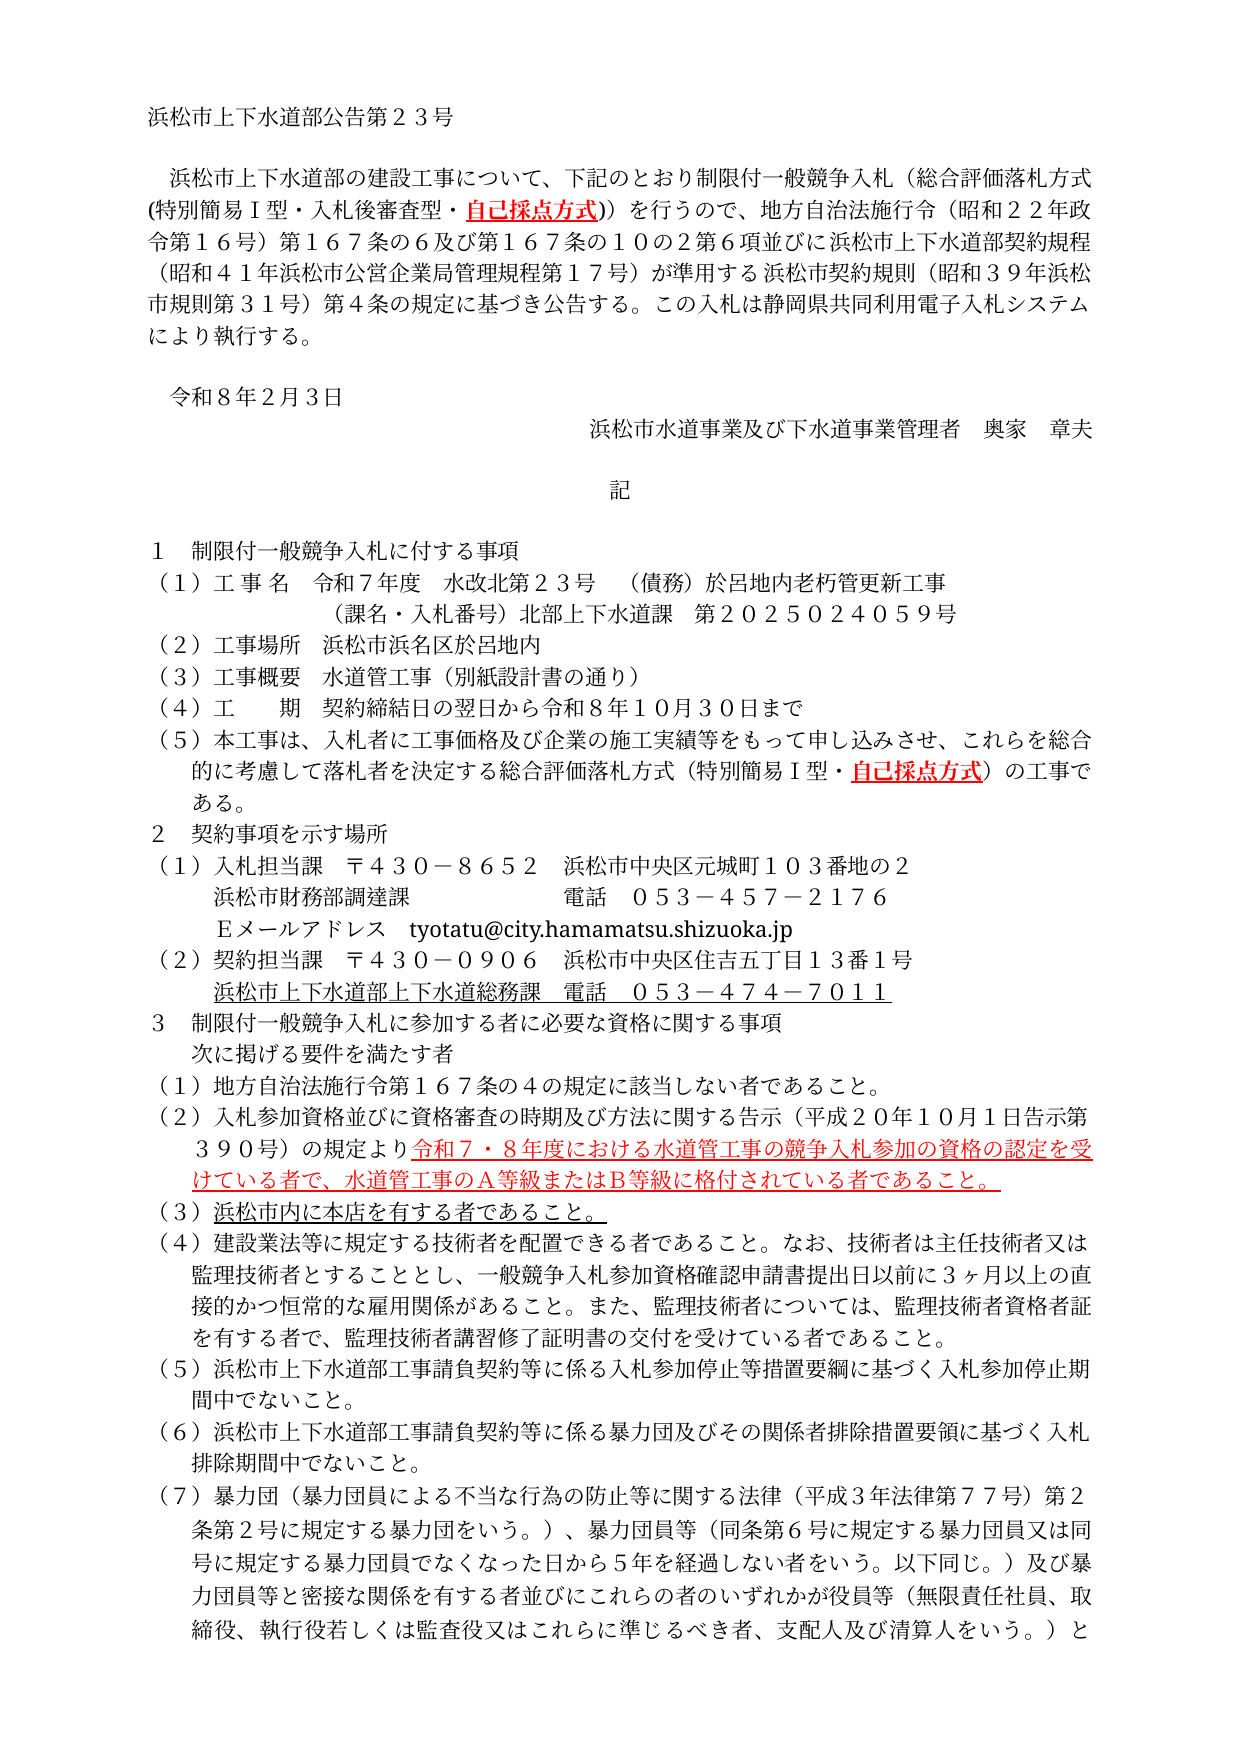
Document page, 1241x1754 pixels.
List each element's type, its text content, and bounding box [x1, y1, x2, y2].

text （２）入札参加資格並びに資格審査の時期及び方法に関する告示（平成２０年１０月１日告示第３９０号）の規定より令和７・８年度における水道管工事の競争入札参加の資格の認定を受けている者で、水道管工事のＡ等級またはＢ等級に格付されている者であること。 [148, 1101, 1092, 1195]
text Ｅメールアドレス tyotatu@city.hamamatsu.shizuoka.jp [148, 912, 1092, 943]
text １ 制限付一般競争入札に付する事項 [148, 534, 1092, 566]
text （５）本工事は、入札者に工事価格及び企業の施工実績等をもって申し込みさせ、これらを総合的に考慮して落札者を決定する総合評価落札方式（特別簡易Ⅰ型・自己採点方式）の工事である。 [148, 723, 1092, 817]
text （３）工事概要 水道管工事（別紙設計書の通り） [148, 660, 1092, 692]
text （１）入札担当課 〒４３０－８６５２ 浜松市中央区元城町１０３番地の２ [148, 849, 1092, 880]
text 浜松市上下水道部の建設工事について、下記のとおり制限付一般競争入札（総合評価落札方式(特別簡易Ⅰ型・入札後審査型・自己採点方式)）を行うので、地方自治法施行令（昭和２２年政令第１６号）第１６７条の６及び第１６７条の１０の２第６項並びに浜松市上下水道部契約規程（昭和４１年浜松市公営企業局管理規程第１７号）が準用する浜松市契約規則（昭和３９年浜松市規則第３１号）第４条の規定に基づき公告する。この入札は静岡県共同利用電子入札システムにより執行する。 [148, 162, 1092, 351]
text 浜松市上下水道部公告第２３号 [148, 100, 1092, 132]
text （５）浜松市上下水道部工事請負契約等に係る入札参加停止等措置要綱に基づく入札参加停止期間中でないこと。 [148, 1352, 1092, 1415]
text 次に掲げる要件を満たす者 [148, 1038, 1092, 1069]
text （４）建設業法等に規定する技術者を配置できる者であること。なお、技術者は主任技術者又は監理技術者とすることとし、一般競争入札参加資格確認申請書提出日以前に３ヶ月以上の直接的かつ恒常的な雇用関係があること。また、監理技術者については、監理技術者資格者証を有する者で、監理技術者講習修了証明書の交付を受けている者であること。 [148, 1226, 1092, 1352]
text 浜松市水道事業及び下水道事業管理者 奥家 章夫 [148, 412, 1092, 443]
text （４）工 期 契約締結日の翌日から令和８年１０月３０日まで [148, 692, 1092, 723]
text （６）浜松市上下水道部工事請負契約等に係る暴力団及びその関係者排除措置要領に基づく入札排除期間中でないこと。 [148, 1415, 1092, 1478]
text ２ 契約事項を示す場所 [148, 817, 1092, 849]
text （２）工事場所 浜松市浜名区於呂地内 [148, 629, 1092, 660]
text （２）契約担当課 〒４３０－０９０６ 浜松市中央区住吉五丁目１３番１号 [148, 943, 1092, 975]
text 浜松市財務部調達課 電話 ０５３－４５７－２１７６ [148, 880, 1092, 912]
text （１）地方自治法施行令第１６７条の４の規定に該当しない者であること。 [148, 1069, 1092, 1101]
text 令和８年２月３日 [148, 380, 1092, 412]
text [148, 1478, 1092, 1645]
text 浜松市上下水道部上下水道総務課 電話 ０５３－４７４－７０１１ [148, 975, 1092, 1006]
text （１）工事名 令和７年度 水改北第２３号 （債務）於呂地内老朽管更新工事 [148, 566, 1092, 597]
subtitle 記 [148, 473, 1092, 504]
text （課名・入札番号）北部上下水道課 第２０２５０２４０５９号 [148, 597, 1092, 629]
text （３）浜松市内に本店を有する者であること。 [148, 1195, 1092, 1226]
text ３ 制限付一般競争入札に参加する者に必要な資格に関する事項 [148, 1006, 1092, 1038]
